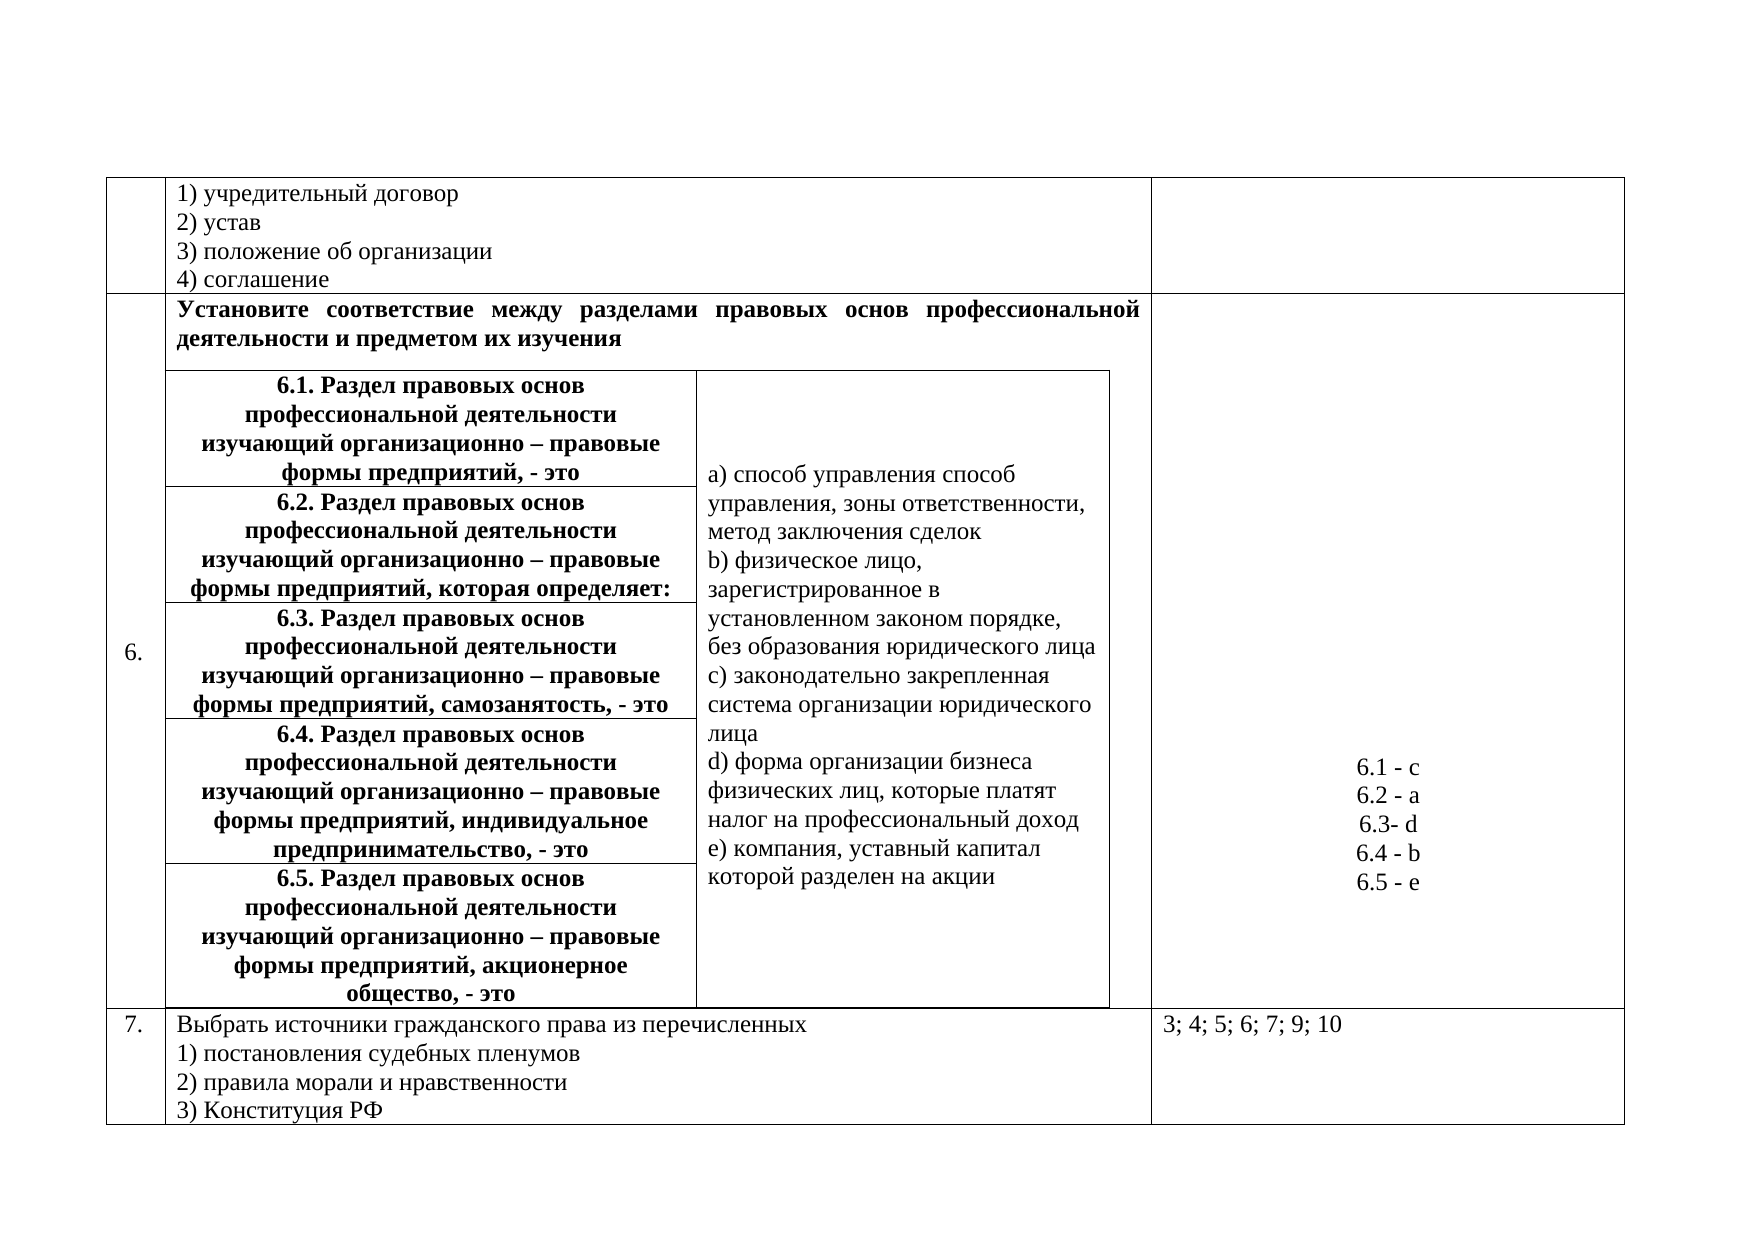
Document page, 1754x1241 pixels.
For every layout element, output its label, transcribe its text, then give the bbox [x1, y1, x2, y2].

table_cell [1152, 1009, 1624, 1124]
table_cell [107, 294, 165, 1008]
table_cell [107, 178, 165, 293]
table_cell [166, 178, 1151, 293]
table_cell 6.1 - с 6.2 - a 6.3- d 6.4 - b 6.5 - e [1152, 294, 1624, 1008]
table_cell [166, 1009, 1151, 1124]
table_cell Установите соответствие между разделами правовых основ профессиональной деятельности и предметом их изучения [166, 294, 1151, 1008]
table_cell [107, 1009, 165, 1124]
table_cell 2 [1152, 178, 1624, 293]
